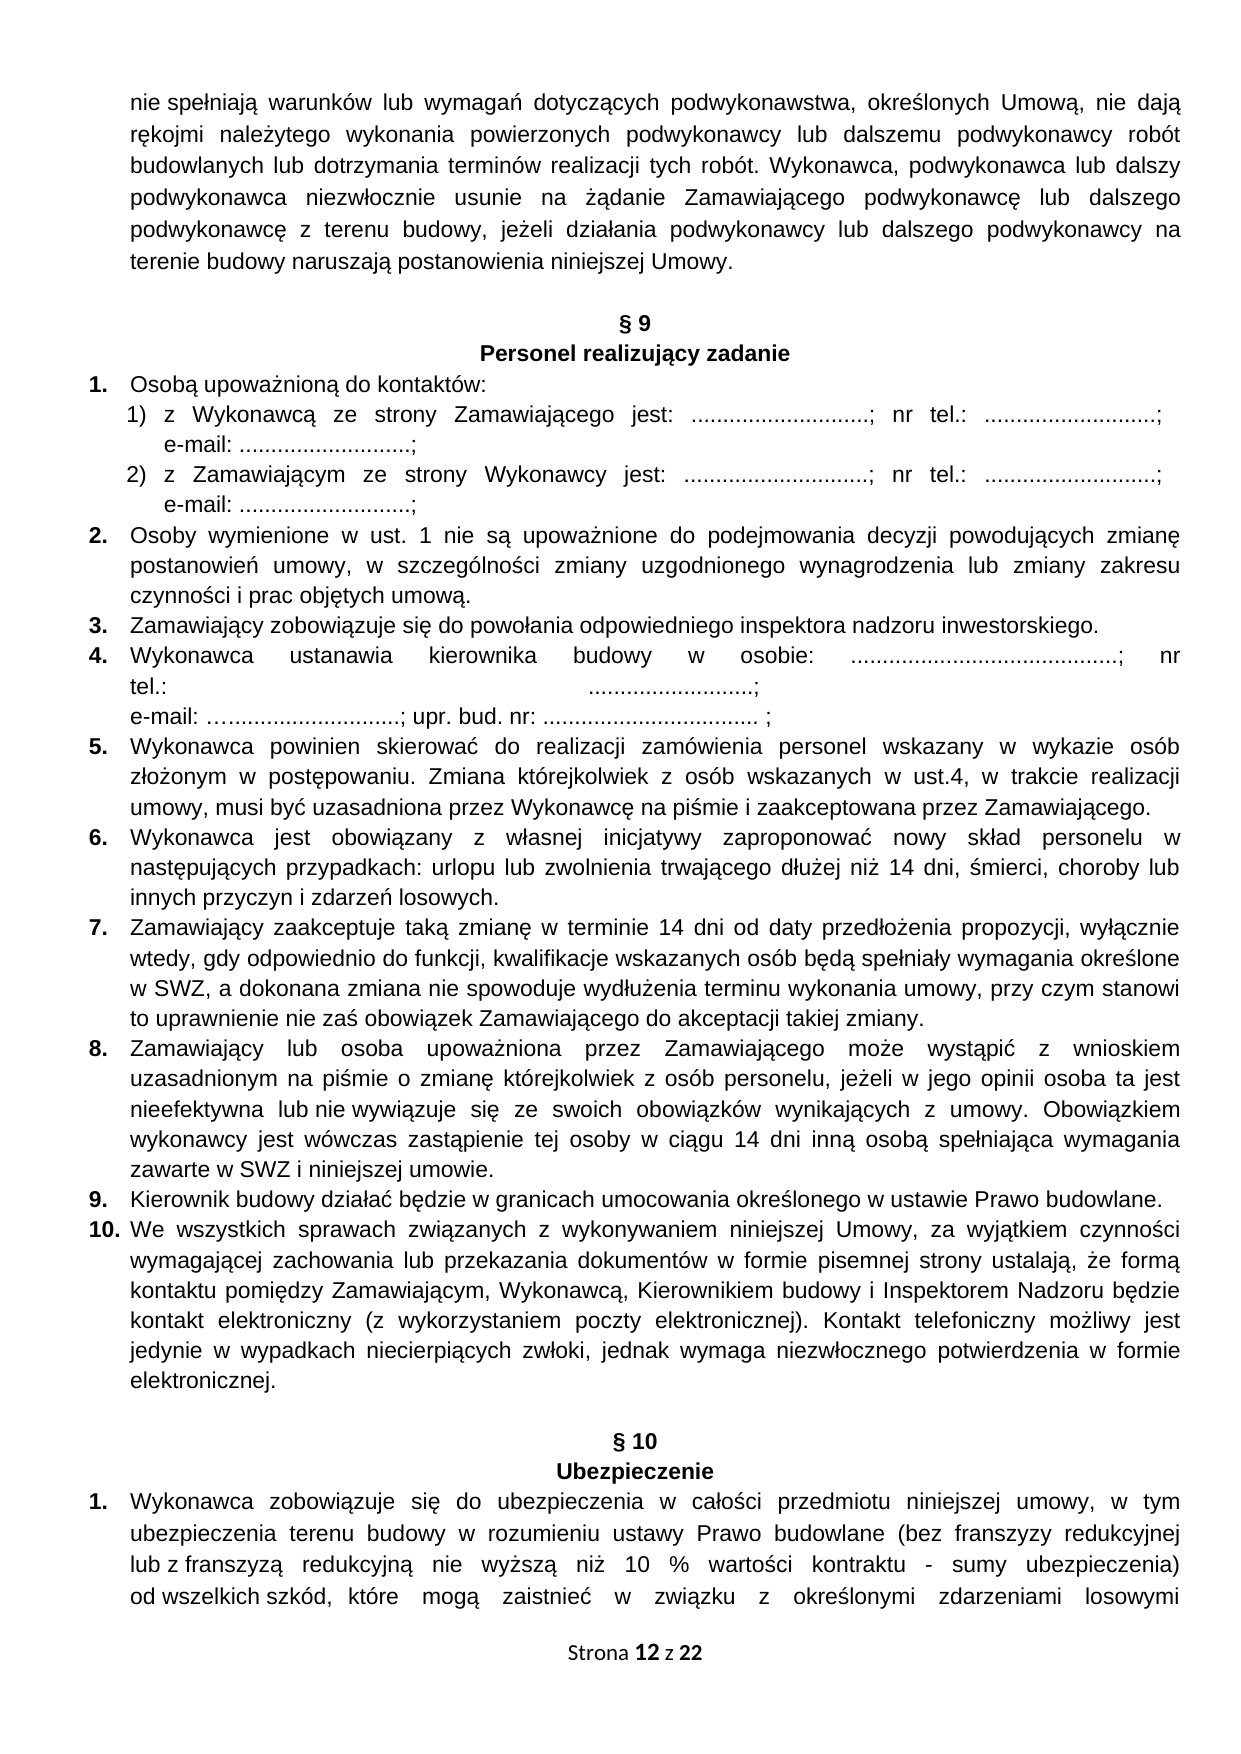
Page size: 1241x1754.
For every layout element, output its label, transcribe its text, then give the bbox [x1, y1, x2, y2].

text Ubezpieczenie [89, 1458, 1181, 1484]
text Personel realizujący zadanie [89, 340, 1181, 367]
list Wykonawca powinien skierować do realizacji zamówienia personel wskazany w wykazie osób złożonym w postępowaniu. Zmiana którejkolwiek z osób wskazanych w ust.4, w trakcie realizacji umowy, musi być uzasadniona przez Wykonawcę na piśmie i zaakceptowana przez Zamawiającego. [89, 733, 1181, 820]
list We wszystkich sprawach związanych z wykonywaniem niniejszej Umowy, za wyjątkiem czynności wymagającej zachowania lub przekazania dokumentów w formie pisemnej strony ustalają, że formą kontaktu pomiędzy Zamawiającym, Wykonawcą, Kierownikiem budowy i Inspektorem Nadzoru będzie kontakt elektroniczny (z wykorzystaniem poczty elektronicznej). Kontakt telefoniczny możliwy jest jedynie w wypadkach niecierpiących zwłoki, jednak wymaga niezwłocznego potwierdzenia w formie elektronicznej. [89, 1216, 1181, 1394]
list Osoby wymienione w ust. 1 nie są upoważnione do podejmowania decyzji powodujących zmianę postanowień umowy, w szczególności zmiany uzgodnionego wynagrodzenia lub zmiany zakresu czynności i prac objętych umową. [89, 522, 1181, 608]
list Zamawiający zaakceptuje taką zmianę w terminie 14 dni od daty przedłożenia propozycji, wyłącznie wtedy, gdy odpowiednio do funkcji, kwalifikacje wskazanych osób będą spełniały wymagania określone w SWZ, a dokonana zmiana nie spowoduje wydłużenia terminu wykonania umowy, przy czym stanowi to uprawnienie nie zaś obowiązek Zamawiającego do akceptacji takiej zmiany. [89, 914, 1181, 1031]
text § 9 [89, 310, 1181, 336]
list Kierownik budowy działać będzie w granicach umocowania określonego w ustawie Prawo budowlane. [89, 1186, 1181, 1212]
list Wykonawca jest obowiązany z własnej inicjatywy zaproponować nowy skład personelu w następujących przypadkach: urlopu lub zwolnienia trwającego dłużej niż 14 dni, śmierci, choroby lub innych przyczyn i zdarzeń losowych. [89, 824, 1181, 910]
list Zamawiający zobowiązuje się do powołania odpowiedniego inspektora nadzoru inwestorskiego. [89, 612, 1181, 638]
list Wykonawca ustanawia kierownika budowy w osobie: ..........................................; nr tel.: ..........................; e-mail: …...........................; upr. bud. nr: .................................. ; [89, 642, 1181, 729]
list Osobą upoważnioną do kontaktów: [89, 371, 1181, 397]
list z Zamawiającym ze strony Wykonawcy jest: .............................; nr tel.: ...........................; e-mail: ...........................; [126, 461, 1181, 518]
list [89, 89, 1181, 274]
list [89, 1488, 1181, 1609]
text § 10 [89, 1428, 1181, 1454]
list Zamawiający lub osoba upoważniona przez Zamawiającego może wystąpić z wnioskiem uzasadnionym na piśmie o zmianę którejkolwiek z osób personelu, jeżeli w jego opinii osoba ta jest nieefektywna lub nie wywiązuje się ze swoich obowiązków wynikających z umowy. Obowiązkiem wykonawcy jest wówczas zastąpienie tej osoby w ciągu 14 dni inną osobą spełniająca wymagania zawarte w SWZ i niniejszej umowie. [89, 1035, 1181, 1182]
list z Wykonawcą ze strony Zamawiającego jest: ............................; nr tel.: ...........................; e-mail: ...........................; [126, 401, 1181, 457]
